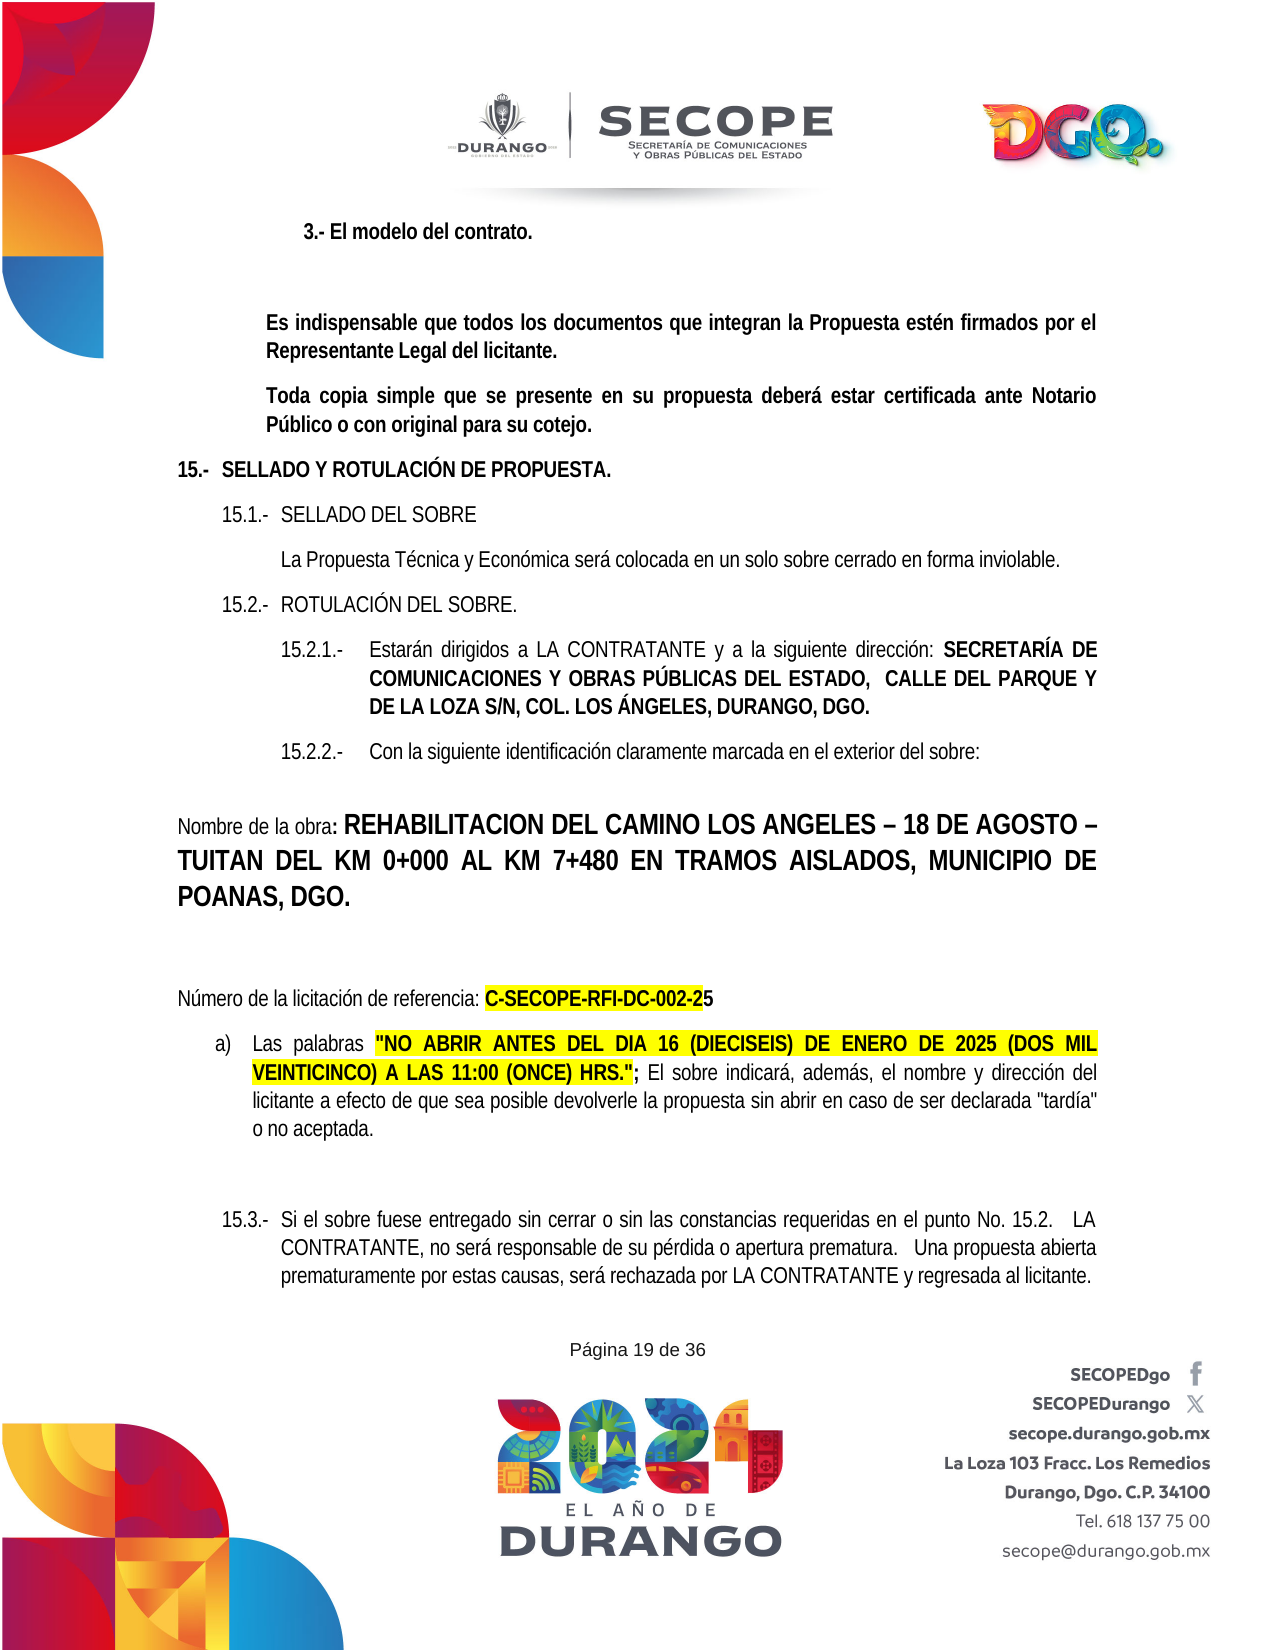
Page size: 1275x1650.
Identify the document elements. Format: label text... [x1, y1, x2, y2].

text 3.- El modelo del contrato. [303, 218, 1098, 245]
list Las palabras "NO ABRIR ANTES DEL DIA 16 (DIECISEIS) DE ENERO DE 2025 (DOS MIL VEINTICINCO) A LAS 11:00 (ONCE) HRS."; El sobre indicará, además, el nombre y dirección del licitante a efecto de que sea posible devolverle la propuesta sin abrir en caso de ser declarada "tardía" o no aceptada. [215, 1030, 1098, 1142]
text Número de la licitación de referencia: C-SECOPE-RFI-DC-002-25 [703, 985, 1098, 1011]
text 15.3.- Si el sobre fuese entregado sin cerrar o sin las constancias requeridas en el punto No. 15.2. LA CONTRATANTE, no será responsable de su pérdida o apertura prematura. Una propuesta abierta prematuramente por estas causas, será rechazada por LA CONTRATANTE y regresada al licitante. [222, 1206, 1098, 1289]
text 15.2.1.- Estarán dirigidos a LA CONTRATANTE y a la siguiente dirección: SECRETARÍA DE COMUNICACIONES Y OBRAS PÚBLICAS DEL ESTADO, CALLE DEL PARQUE Y DE LA LOZA S/N, COL. LOS ÁNGELES, DURANGO, DGO. [281, 636, 1098, 719]
text Toda copia simple que se presente en su propuesta deberá estar certificada ante Notario Público o con original para su cotejo. [266, 382, 1098, 437]
text Número de la licitación de referencia: C-SECOPE-RFI-DC-002-25 [177, 985, 485, 1011]
text 15.- SELLADO Y ROTULACIÓN DE PROPUESTA. [177, 456, 1098, 482]
picture [2, 1, 1275, 1650]
text 15.1.- SELLADO DEL SOBRE [222, 501, 1098, 527]
text 15.2.2.- Con la siguiente identificación claramente marcada en el exterior del sobre: [281, 738, 1098, 764]
text Es indispensable que todos los documentos que integran la Propuesta estén firmados por el Representante Legal del licitante. [266, 308, 1098, 363]
text La Propuesta Técnica y Económica será colocada en un solo sobre cerrado en forma inviolable. [281, 546, 1098, 572]
text Nombre de la obra: REHABILITACION DEL CAMINO LOS ANGELES – 18 DE AGOSTO – TUITAN DEL KM 0+000 AL KM 7+480 EN TRAMOS AISLADOS, MUNICIPIO DE POANAS, DGO. [177, 807, 1098, 913]
text 15.2.- ROTULACIÓN DEL SOBRE. [222, 591, 1098, 617]
